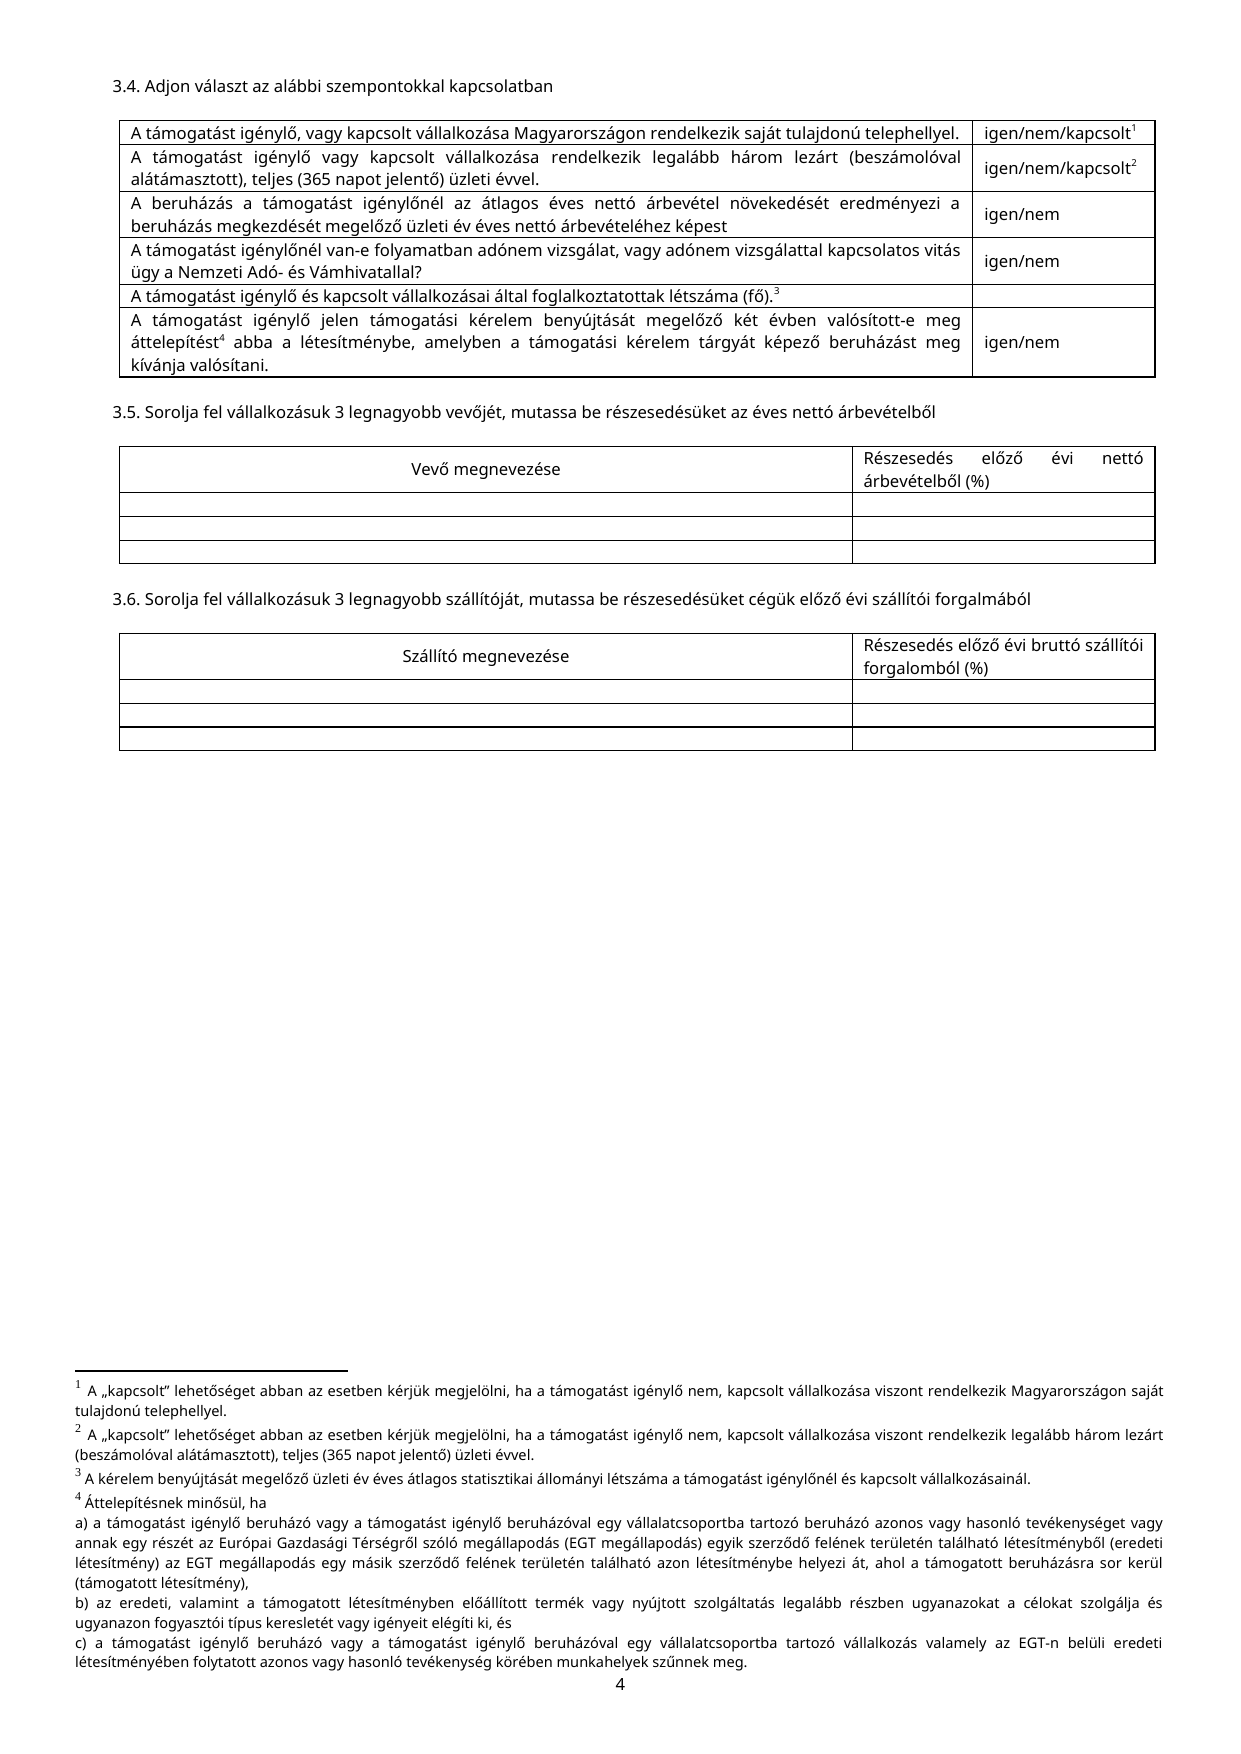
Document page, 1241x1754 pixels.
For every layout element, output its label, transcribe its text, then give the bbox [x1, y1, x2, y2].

text 3.5. Sorolja fel vállalkozásuk 3 legnagyobb vevőjét, mutassa be részesedésüket az éves nettó árbevételből [112, 400, 1165, 423]
table_cell A támogatást igénylő vagy kapcsolt vállalkozása rendelkezik legalább három lezárt (beszámolóval alátámasztott), teljes (365 napot jelentő) üzleti évvel. [120, 145, 972, 191]
table_cell [853, 517, 1154, 539]
table_cell [120, 541, 852, 563]
table_cell [853, 541, 1154, 563]
table_cell igen/nem [973, 192, 1154, 237]
table_cell A támogatást igénylő és kapcsolt vállalkozásai által foglalkoztatottak létszáma (fő). [120, 285, 972, 307]
table_cell [853, 704, 1154, 726]
text 3.6. Sorolja fel vállalkozásuk 3 legnagyobb szállítóját, mutassa be részesedésüket cégük előző évi szállítói forgalmából [112, 587, 1165, 610]
table_cell [853, 728, 1154, 750]
table_cell A beruházás a támogatást igénylőnél az átlagos éves nettó árbevétel növekedését eredményezi a beruházás megkezdését megelőző üzleti év éves nettó árbevételéhez képest [120, 192, 972, 237]
table_header Vevő megnevezése [120, 447, 852, 492]
table_header igen/nem/kapcsolt [973, 121, 1154, 144]
table_cell A támogatást igénylőnél van-e folyamatban adónem vizsgálat, vagy adónem vizsgálattal kapcsolatos vitás ügy a Nemzeti Adó- és Vámhivatallal? [120, 238, 972, 283]
table_cell [120, 517, 852, 539]
table_header Részesedés előző évi bruttó szállítói forgalomból (%) [853, 634, 1154, 679]
text 3.4. Adjon választ az alábbi szempontokkal kapcsolatban [75, 75, 1165, 98]
table_cell [973, 285, 1154, 307]
table_header Részesedés előző évi nettó árbevételből (%) [853, 447, 1154, 492]
table_cell [120, 704, 852, 726]
table_cell igen/nem [973, 238, 1154, 283]
table_cell A támogatást igénylő jelen támogatási kérelem benyújtását megelőző két évben valósított-e meg áttelepítést abba a létesítménybe, amelyben a támogatási kérelem tárgyát képező beruházást meg kívánja valósítani. [120, 308, 972, 376]
table_cell [853, 680, 1154, 703]
table_header Szállító megnevezése [120, 634, 852, 679]
table_cell [853, 493, 1154, 516]
table_cell [120, 728, 852, 750]
table_cell igen/nem/kapcsolt [973, 145, 1154, 191]
table_cell [120, 493, 852, 516]
table_header A támogatást igénylő, vagy kapcsolt vállalkozása Magyarországon rendelkezik saját tulajdonú telephellyel. [120, 121, 972, 144]
table_cell [120, 680, 852, 703]
table_cell igen/nem [973, 308, 1154, 376]
